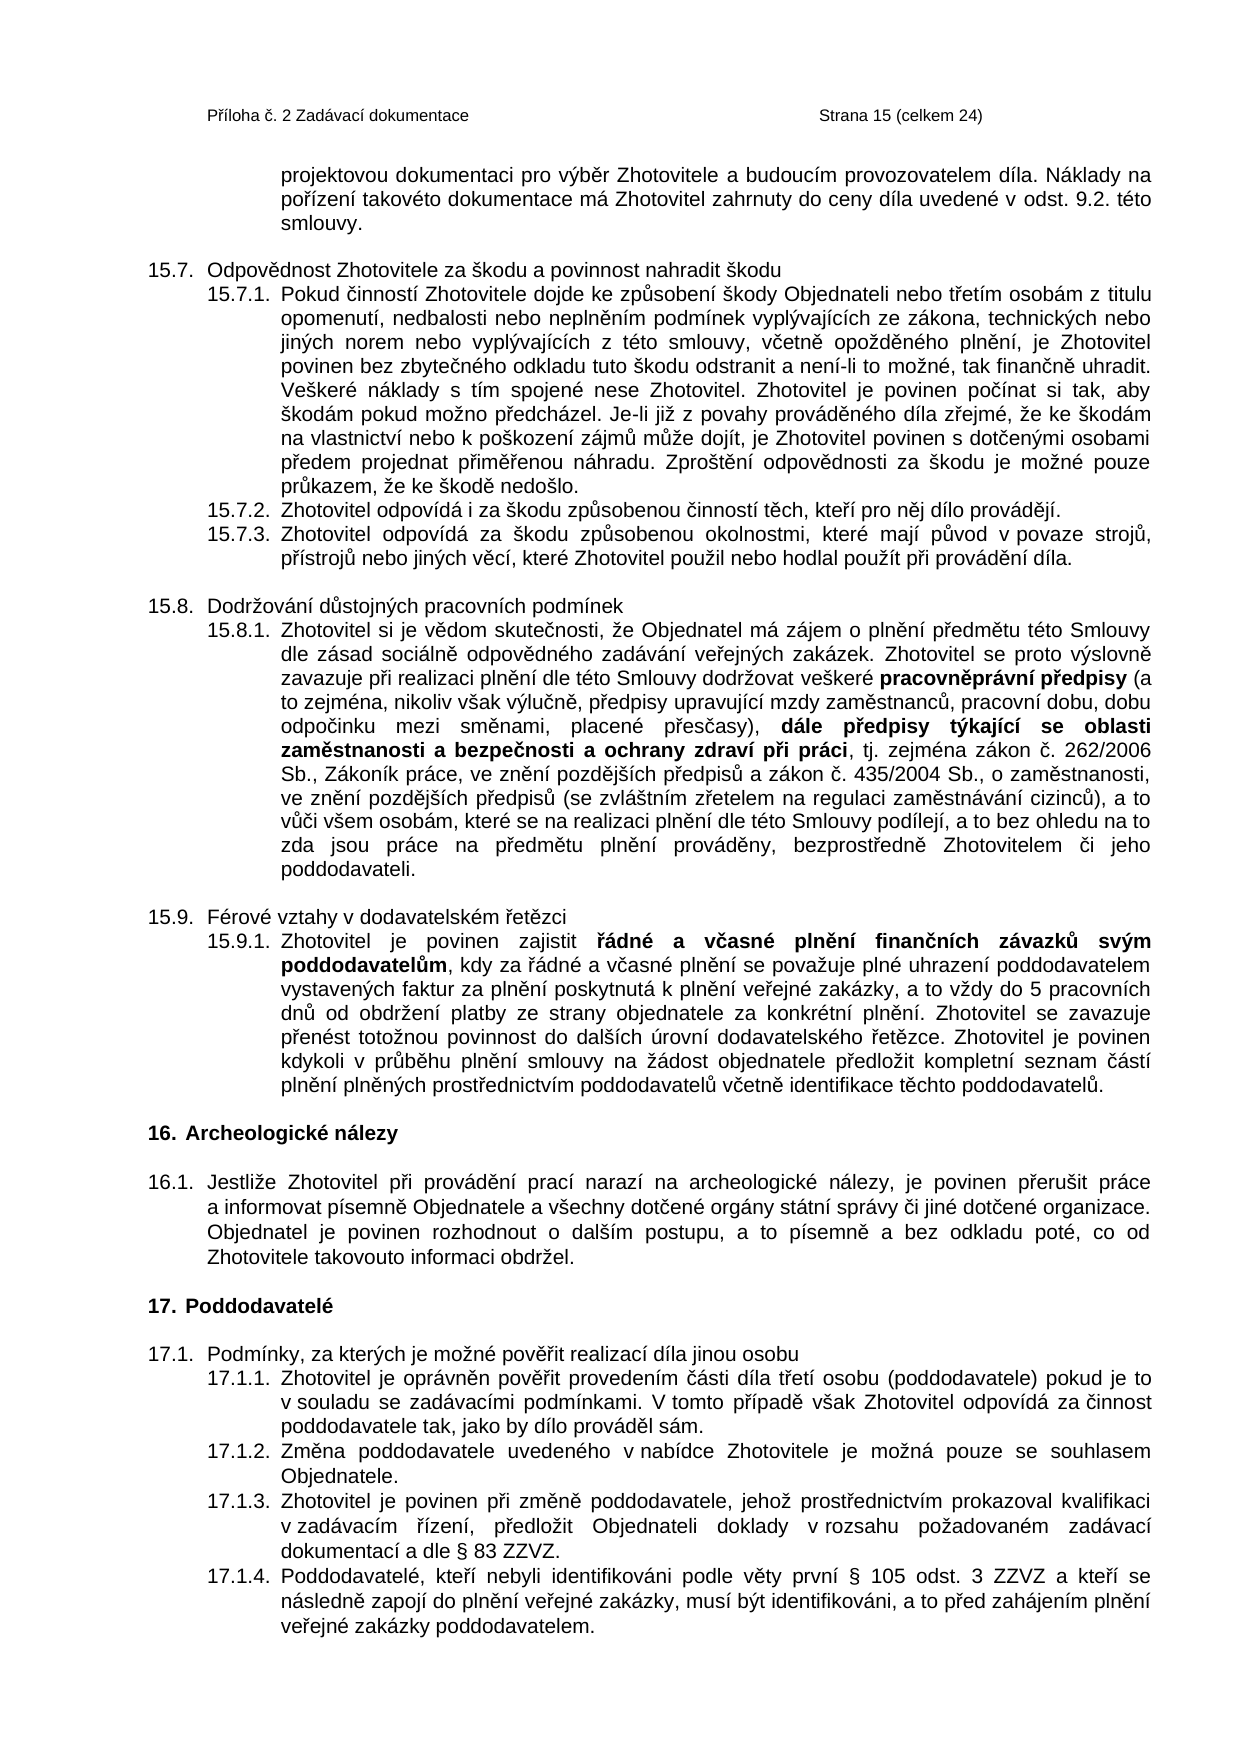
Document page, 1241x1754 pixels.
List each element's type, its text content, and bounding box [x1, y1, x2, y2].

list Pokud činností Zhotovitele dojde ke způsobení škody Objednateli nebo třetím osobám z titulu opomenutí, nedbalosti nebo neplněním podmínek vyplývajících ze zákona, technických nebo jiných norem nebo vyplývajících z této smlouvy, včetně opožděného plnění, je Zhotovitel povinen bez zbytečného odkladu tuto škodu odstranit a není-li to možné, tak finančně uhradit. Veškeré náklady s tím spojené nese Zhotovitel. Zhotovitel je povinen počínat si tak, aby škodám pokud možno předcházel. Je-li již z povahy prováděného díla zřejmé, že ke škodám na vlastnictví nebo k poškození zájmů může dojít, je Zhotovitel povinen s dotčenými osobami předem projednat přiměřenou náhradu. Zproštění odpovědnosti za škodu je možné pouze průkazem, že ke škodě nedošlo. [207, 282, 1152, 498]
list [207, 162, 1152, 234]
list Zhotovitel je povinen zajistit řádné a včasné plnění finančních závazků svým poddodavatelům, kdy za řádné a včasné plnění se považuje plné uhrazení poddodavatelem vystavených faktur za plnění poskytnutá k plnění veřejné zakázky, a to vždy do 5 pracovních dnů od obdržení platby ze strany objednatele za konkrétní plnění. Zhotovitel se zavazuje přenést totožnou povinnost do dalších úrovní dodavatelského řetězce. Zhotovitel je povinen kdykoli v průběhu plnění smlouvy na žádost objednatele předložit kompletní seznam částí plnění plněných prostřednictvím poddodavatelů včetně identifikace těchto poddodavatelů. [207, 929, 1152, 1097]
list Zhotovitel odpovídá i za škodu způsobenou činností těch, kteří pro něj dílo provádějí. [207, 498, 1152, 522]
list Jestliže Zhotovitel při provádění prací narazí na archeologické nálezy, je povinen přerušit práce a informovat písemně Objednatele a všechny dotčené orgány státní správy či jiné dotčené organizace. Objednatel je povinen rozhodnout o dalším postupu, a to písemně a bez odkladu poté, co od Zhotovitele takovouto informaci obdržel. [148, 1169, 1152, 1269]
list Zhotovitel je oprávněn pověřit provedením části díla třetí osobu (poddodavatele) pokud je to v souladu se zadávacími podmínkami. V tomto případě však Zhotovitel odpovídá za činnost poddodavatele tak, jako by dílo prováděl sám. [207, 1366, 1152, 1437]
list Odpovědnost Zhotovitele za škodu a povinnost nahradit škodu [148, 258, 1152, 282]
list Poddodavatelé, kteří nebyli identifikováni podle věty první § 105 odst. 3 ZZVZ a kteří se následně zapojí do plnění veřejné zakázky, musí být identifikováni, a to před zahájením plnění veřejné zakázky poddodavatelem. [207, 1562, 1152, 1637]
list Zhotovitel si je vědom skutečnosti, že Objednatel má zájem o plnění předmětu této Smlouvy dle zásad sociálně odpovědného zadávání veřejných zakázek. Zhotovitel se proto výslovně zavazuje při realizaci plnění dle této Smlouvy dodržovat veškeré pracovněprávní předpisy (a to zejména, nikoliv však výlučně, předpisy upravující mzdy zaměstnanců, pracovní dobu, dobu odpočinku mezi směnami, placené přesčasy), dále předpisy týkající se oblasti zaměstnanosti a bezpečnosti a ochrany zdraví při práci, tj. zejména zákon č. 262/2006 Sb., Zákoník práce, ve znění pozdějších předpisů a zákon č. 435/2004 Sb., o zaměstnanosti, ve znění pozdějších předpisů (se zvláštním zřetelem na regulaci zaměstnávání cizinců), a to vůči všem osobám, které se na realizaci plnění dle této Smlouvy podílejí, a to bez ohledu na to zda jsou práce na předmětu plnění prováděny, bezprostředně Zhotovitelem či jeho poddodavateli. [207, 618, 1152, 881]
list Poddodavatelé [148, 1294, 1152, 1318]
list Dodržování důstojných pracovních podmínek [148, 594, 1152, 618]
list Zhotovitel je povinen při změně poddodavatele, jehož prostřednictvím prokazoval kvalifikaci v zadávacím řízení, předložit Objednateli doklady v rozsahu požadovaném zadávací dokumentací a dle § 83 ZZVZ. [207, 1487, 1152, 1562]
list Změna poddodavatele uvedeného v nabídce Zhotovitele je možná pouze se souhlasem Objednatele. [207, 1437, 1152, 1487]
list Férové vztahy v dodavatelském řetězci [148, 905, 1152, 929]
list Podmínky, za kterých je možné pověřit realizací díla jinou osobu [148, 1342, 1152, 1366]
list Archeologické nálezy [148, 1121, 1152, 1145]
list Zhotovitel odpovídá za škodu způsobenou okolnostmi, které mají původ v povaze strojů, přístrojů nebo jiných věcí, které Zhotovitel použil nebo hodlal použít při provádění díla. [207, 522, 1152, 570]
